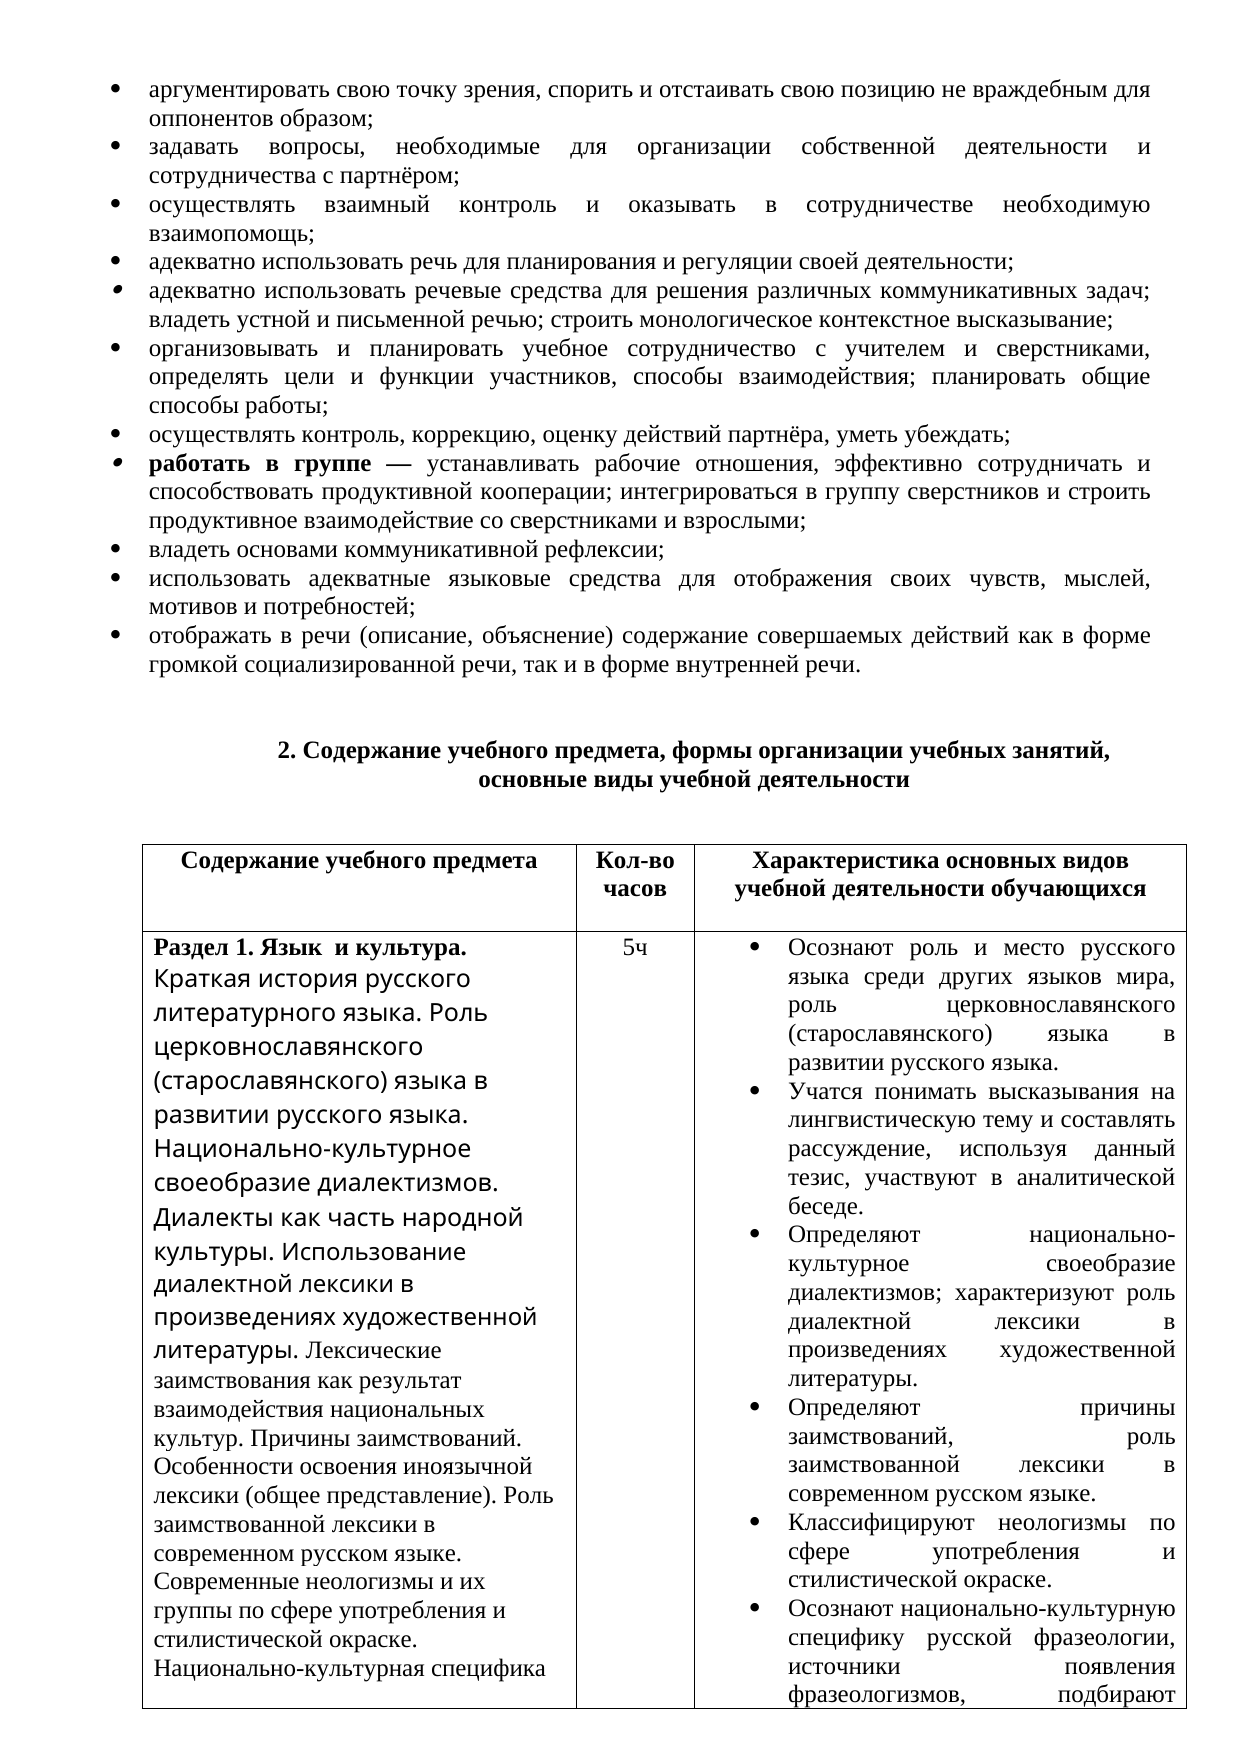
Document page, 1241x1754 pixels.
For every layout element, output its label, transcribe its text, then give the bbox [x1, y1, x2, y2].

text 2. Содержание учебного предмета, формы организации учебных занятий, основные виды учебной деятельности [236, 735, 1152, 793]
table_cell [695, 932, 1186, 1708]
list осуществлять контроль, коррекцию, оценку действий партнёра, уметь убеждать; [111, 419, 1152, 448]
list адекватно использовать речевые средства для решения различных коммуникативных задач; владеть устной и письменной речью; строить монологическое контекстное высказывание; [111, 275, 1152, 333]
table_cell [143, 932, 576, 1708]
list использовать адекватные языковые средства для отображения своих чувств, мыслей, мотивов и потребностей; [111, 563, 1152, 620]
list осуществлять взаимный контроль и оказывать в сотрудничестве необходимую взаимопомощь; [111, 189, 1152, 246]
list адекватно использовать речь для планирования и регуляции своей деятельности; [111, 246, 1152, 275]
list отображать в речи (описание, объяснение) содержание совершаемых действий как в форме громкой социализированной речи, так и в форме внутренней речи. [111, 620, 1152, 678]
list задавать вопросы, необходимые для организации собственной деятельности и сотрудничества с партнёром; [111, 131, 1152, 189]
table_header Кол-во часов [577, 845, 694, 931]
table_cell 5ч [577, 932, 694, 1708]
list аргументировать свою точку зрения, спорить и отстаивать свою позицию не враждебным для оппонентов образом; [111, 74, 1152, 131]
list организовывать и планировать учебное сотрудничество с учителем и сверстниками, определять цели и функции участников, способы взаимодействия; планировать общие способы работы; [111, 333, 1152, 419]
list владеть основами коммуникативной рефлексии; [111, 534, 1152, 563]
table_header Содержание учебного предмета [143, 845, 576, 931]
table_header Характеристика основных видов учебной деятельности обучающихся [695, 845, 1186, 931]
list работать в группе — устанавливать рабочие отношения, эффективно сотрудничать и способствовать продуктивной кооперации; интегрироваться в группу сверстников и строить продуктивное взаимодействие со сверстниками и взрослыми; [111, 448, 1152, 534]
